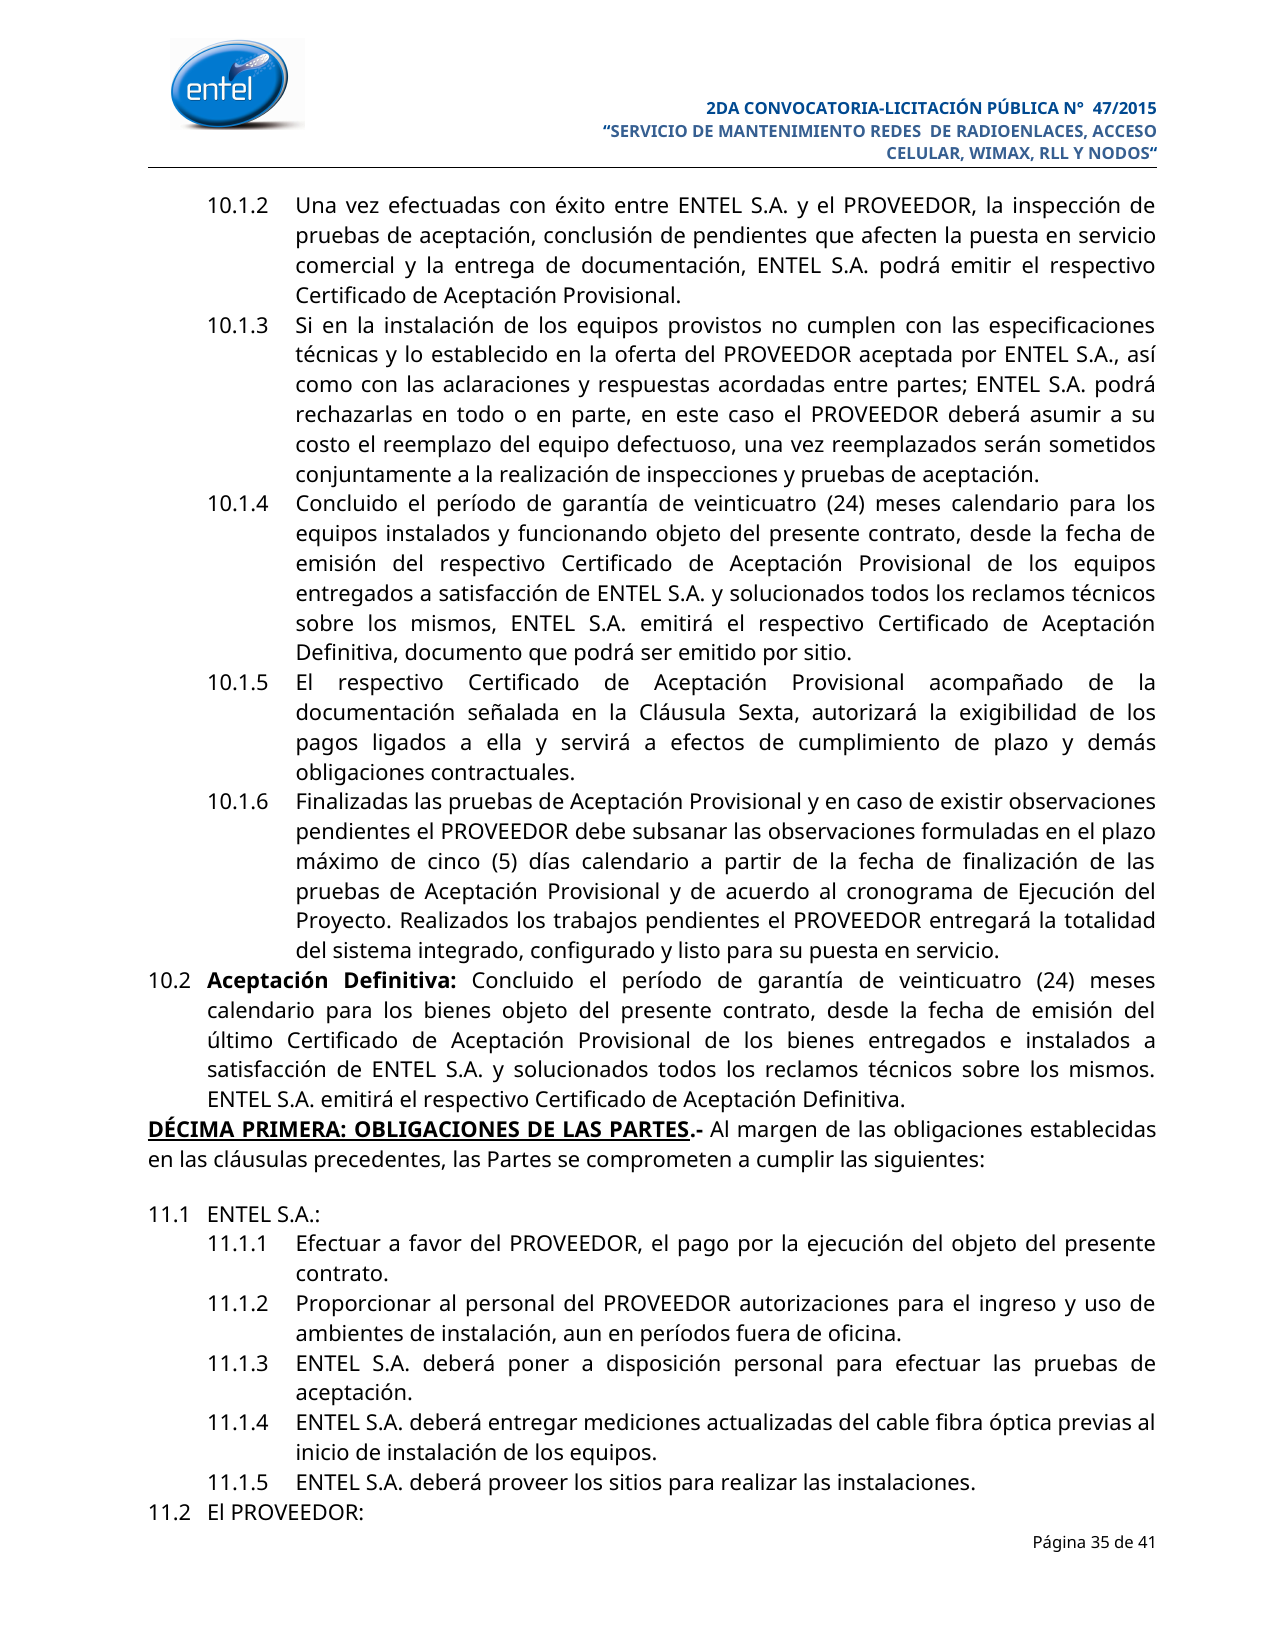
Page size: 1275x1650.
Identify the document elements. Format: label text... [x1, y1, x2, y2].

text 10.1.6 Finalizadas las pruebas de Aceptación Provisional y en caso de existir observaciones pendientes el PROVEEDOR debe subsanar las observaciones formuladas en el plazo máximo de cinco (5) días calendario a partir de la fecha de finalización de las pruebas de Aceptación Provisional y de acuerdo al cronograma de Ejecución del Proyecto. Realizados los trabajos pendientes el PROVEEDOR entregará la totalidad del sistema integrado, configurado y listo para su puesta en servicio. [207, 786, 1157, 965]
text 10.1.3 Si en la instalación de los equipos provistos no cumplen con las especificaciones técnicas y lo establecido en la oferta del PROVEEDOR aceptada por ENTEL S.A., así como con las aclaraciones y respuestas acordadas entre partes; ENTEL S.A. podrá rechazarlas en todo o en parte, en este caso el PROVEEDOR deberá asumir a su costo el reemplazo del equipo defectuoso, una vez reemplazados serán sometidos conjuntamente a la realización de inspecciones y pruebas de aceptación. [207, 310, 1157, 488]
text DÉCIMA PRIMERA: OBLIGACIONES DE LAS PARTES.- Al margen de las obligaciones establecidas en las cláusulas precedentes, las Partes se comprometen a cumplir las siguientes: [148, 1114, 1157, 1174]
text 11.1.2 Proporcionar al personal del PROVEEDOR autorizaciones para el ingreso y uso de ambientes de instalación, aun en períodos fuera de oficina. [207, 1288, 1157, 1348]
text 10.1.4 Concluido el período de garantía de veinticuatro (24) meses calendario para los equipos instalados y funcionando objeto del presente contrato, desde la fecha de emisión del respectivo Certificado de Aceptación Provisional de los equipos entregados a satisfacción de ENTEL S.A. y solucionados todos los reclamos técnicos sobre los mismos, ENTEL S.A. emitirá el respectivo Certificado de Aceptación Definitiva, documento que podrá ser emitido por sitio. [207, 488, 1157, 667]
text 11.1.3 ENTEL S.A. deberá poner a disposición personal para efectuar las pruebas de aceptación. [207, 1348, 1157, 1407]
text 11.1.5 ENTEL S.A. deberá proveer los sitios para realizar las instalaciones. [207, 1467, 1157, 1497]
text 10.2 Aceptación Definitiva: Concluido el período de garantía de veinticuatro (24) meses calendario para los bienes objeto del presente contrato, desde la fecha de emisión del último Certificado de Aceptación Provisional de los bienes entregados e instalados a satisfacción de ENTEL S.A. y solucionados todos los reclamos técnicos sobre los mismos. ENTEL S.A. emitirá el respectivo Certificado de Aceptación Definitiva. [148, 965, 1157, 1114]
text 10.1.2 Una vez efectuadas con éxito entre ENTEL S.A. y el PROVEEDOR, la inspección de pruebas de aceptación, conclusión de pendientes que afecten la puesta en servicio comercial y la entrega de documentación, ENTEL S.A. podrá emitir el respectivo Certificado de Aceptación Provisional. [207, 191, 1157, 310]
text 11.1 ENTEL S.A.: [148, 1199, 1157, 1228]
text 11.1.1 Efectuar a favor del PROVEEDOR, el pago por la ejecución del objeto del presente contrato. [207, 1228, 1157, 1288]
text 10.1.5 El respectivo Certificado de Aceptación Provisional acompañado de la documentación señalada en la Cláusula Sexta, autorizará la exigibilidad de los pagos ligados a ella y servirá a efectos de cumplimiento de plazo y demás obligaciones contractuales. [207, 667, 1157, 786]
text 11.1.4 ENTEL S.A. deberá entregar mediciones actualizadas del cable fibra óptica previas al inicio de instalación de los equipos. [207, 1407, 1157, 1467]
picture [170, 38, 305, 130]
text 11.2 El PROVEEDOR: [148, 1497, 1157, 1526]
